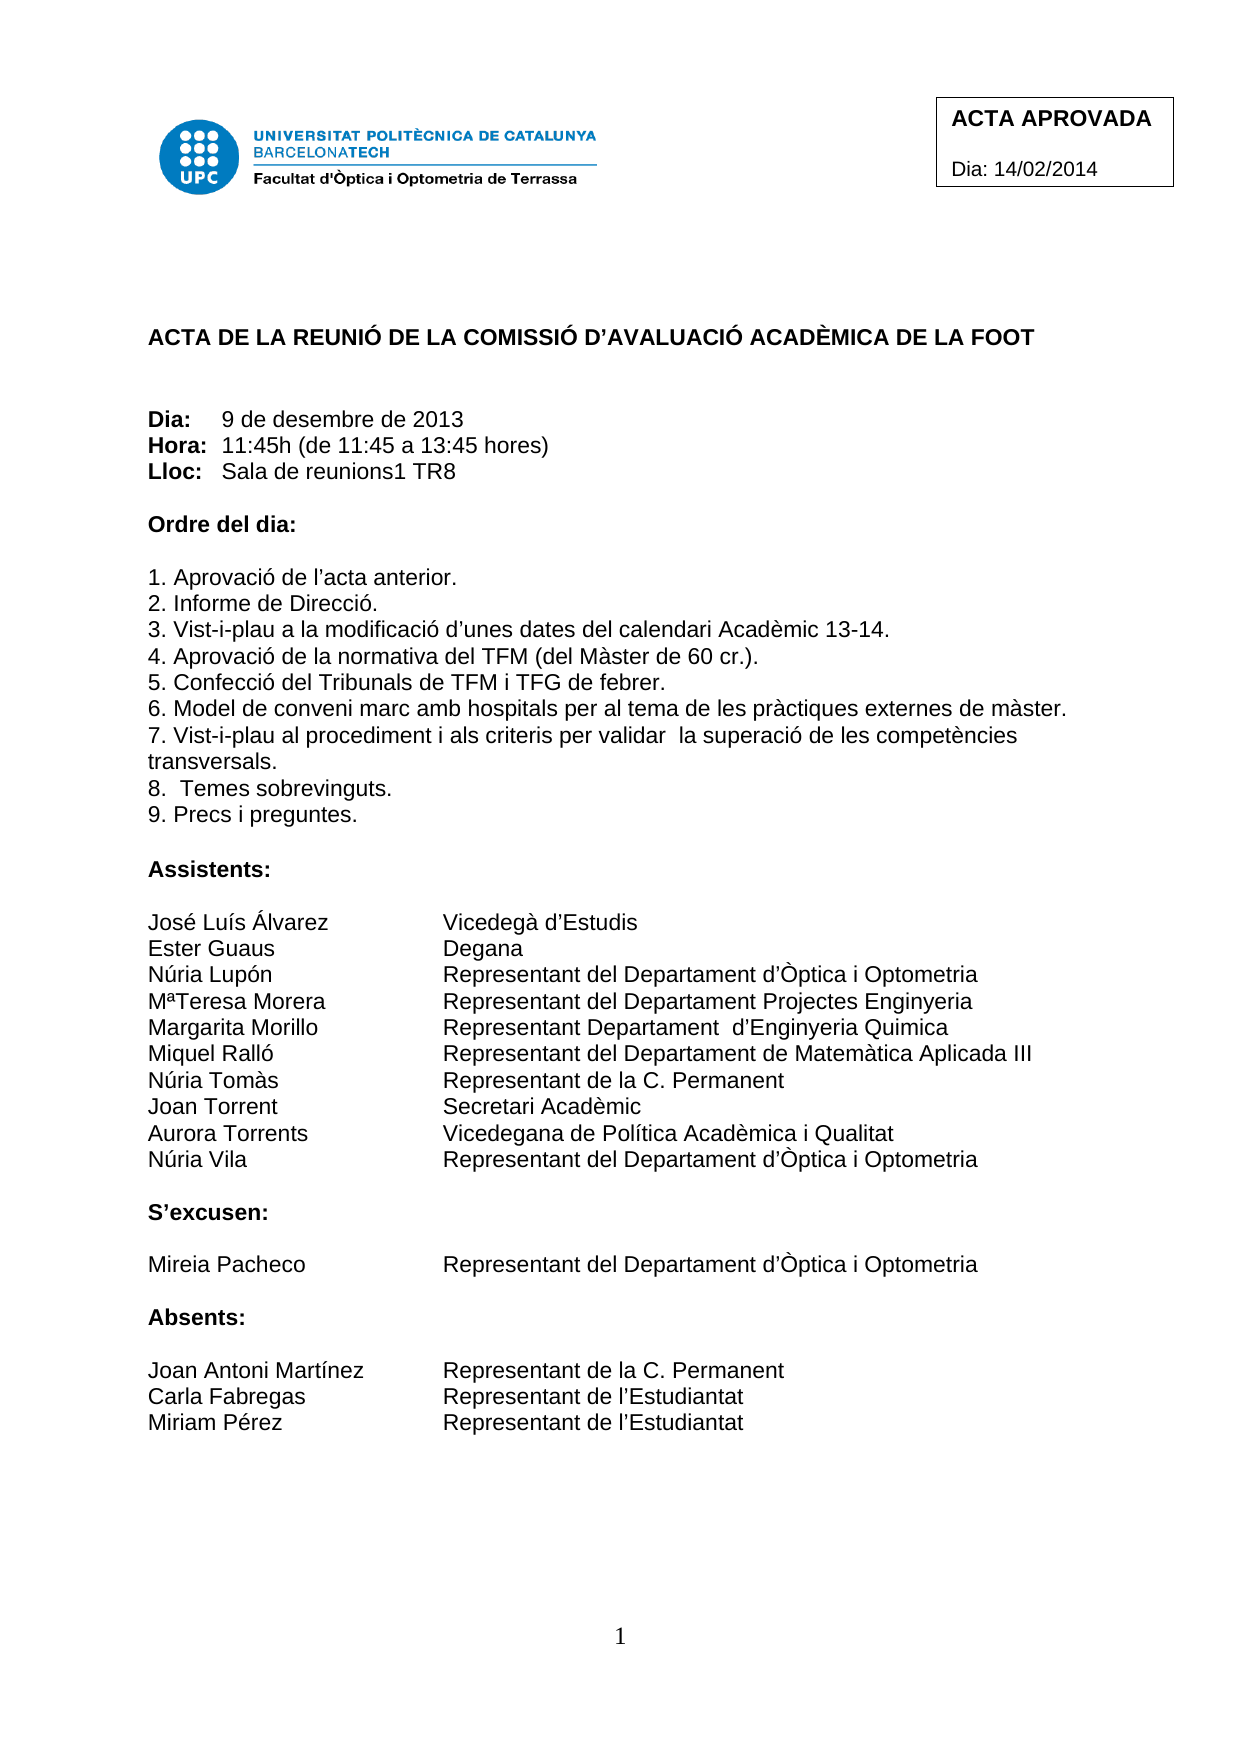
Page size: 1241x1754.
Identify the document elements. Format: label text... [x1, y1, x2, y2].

text ACTA DE LA REUNIÓ DE LA COMISSIÓ D’AVALUACIÓ ACADÈMICA DE LA FOOT [148, 324, 1092, 350]
text Carla Fabregas Representant de l’Estudiantat [148, 1383, 1092, 1409]
text José Luís Álvarez Vicedegà d’Estudis [148, 909, 1092, 935]
text Ester Guaus Degana [148, 935, 1092, 961]
text Miquel Ralló Representant del Departament de Matemàtica Aplicada III [148, 1040, 1092, 1067]
text Joan Antoni Martínez Representant de la C. Permanent [148, 1357, 1092, 1383]
text Ordre del dia: [148, 511, 1092, 537]
text 5. Confecció del Tribunals de TFM i TFG de febrer. [148, 669, 1092, 695]
text 7. Vist-i-plau al procediment i als criteris per validar la superació de les competències transversals. [148, 722, 1092, 774]
text Núria Vila Representant del Departament d’Òptica i Optometria [148, 1146, 1092, 1172]
text Dia: 9 de desembre de 2013 [148, 406, 1092, 432]
text S’excusen: [148, 1198, 1092, 1225]
text Joan Torrent Secretari Acadèmic [148, 1093, 1092, 1119]
text 1. Aprovació de l’acta anterior. [148, 564, 1092, 590]
picture [147, 103, 609, 218]
text Absents: [148, 1304, 1092, 1330]
text Núria Tomàs Representant de la C. Permanent [148, 1067, 1092, 1093]
text Núria Lupón Representant del Departament d’Òptica i Optometria [148, 961, 1092, 988]
text 2. Informe de Direcció. [148, 590, 1092, 616]
text Margarita Morillo Representant Departament d’Enginyeria Quimica [148, 1014, 1092, 1040]
text 6. Model de conveni marc amb hospitals per al tema de les pràctiques externes de màster. [148, 695, 1092, 722]
text Hora: 11:45h (de 11:45 a 13:45 hores) [148, 432, 1092, 458]
text Mireia Pacheco Representant del Departament d’Òptica i Optometria [148, 1251, 1092, 1278]
text 3. Vist-i-plau a la modificació d’unes dates del calendari Acadèmic 13-14. [148, 616, 1092, 643]
text 4. Aprovació de la normativa del TFM (del Màster de 60 cr.). [148, 643, 1092, 669]
text Assistents: [148, 856, 1092, 882]
text Lloc: Sala de reunions1 TR8 [148, 458, 1092, 484]
text MªTeresa Morera Representant del Departament Projectes Enginyeria [148, 988, 1092, 1014]
text 8. Temes sobrevinguts. 9. Precs i preguntes. [148, 774, 1092, 827]
text Miriam Pérez Representant de l’Estudiantat [148, 1409, 1092, 1436]
text Aurora Torrents Vicedegana de Política Acadèmica i Qualitat [148, 1119, 1092, 1146]
